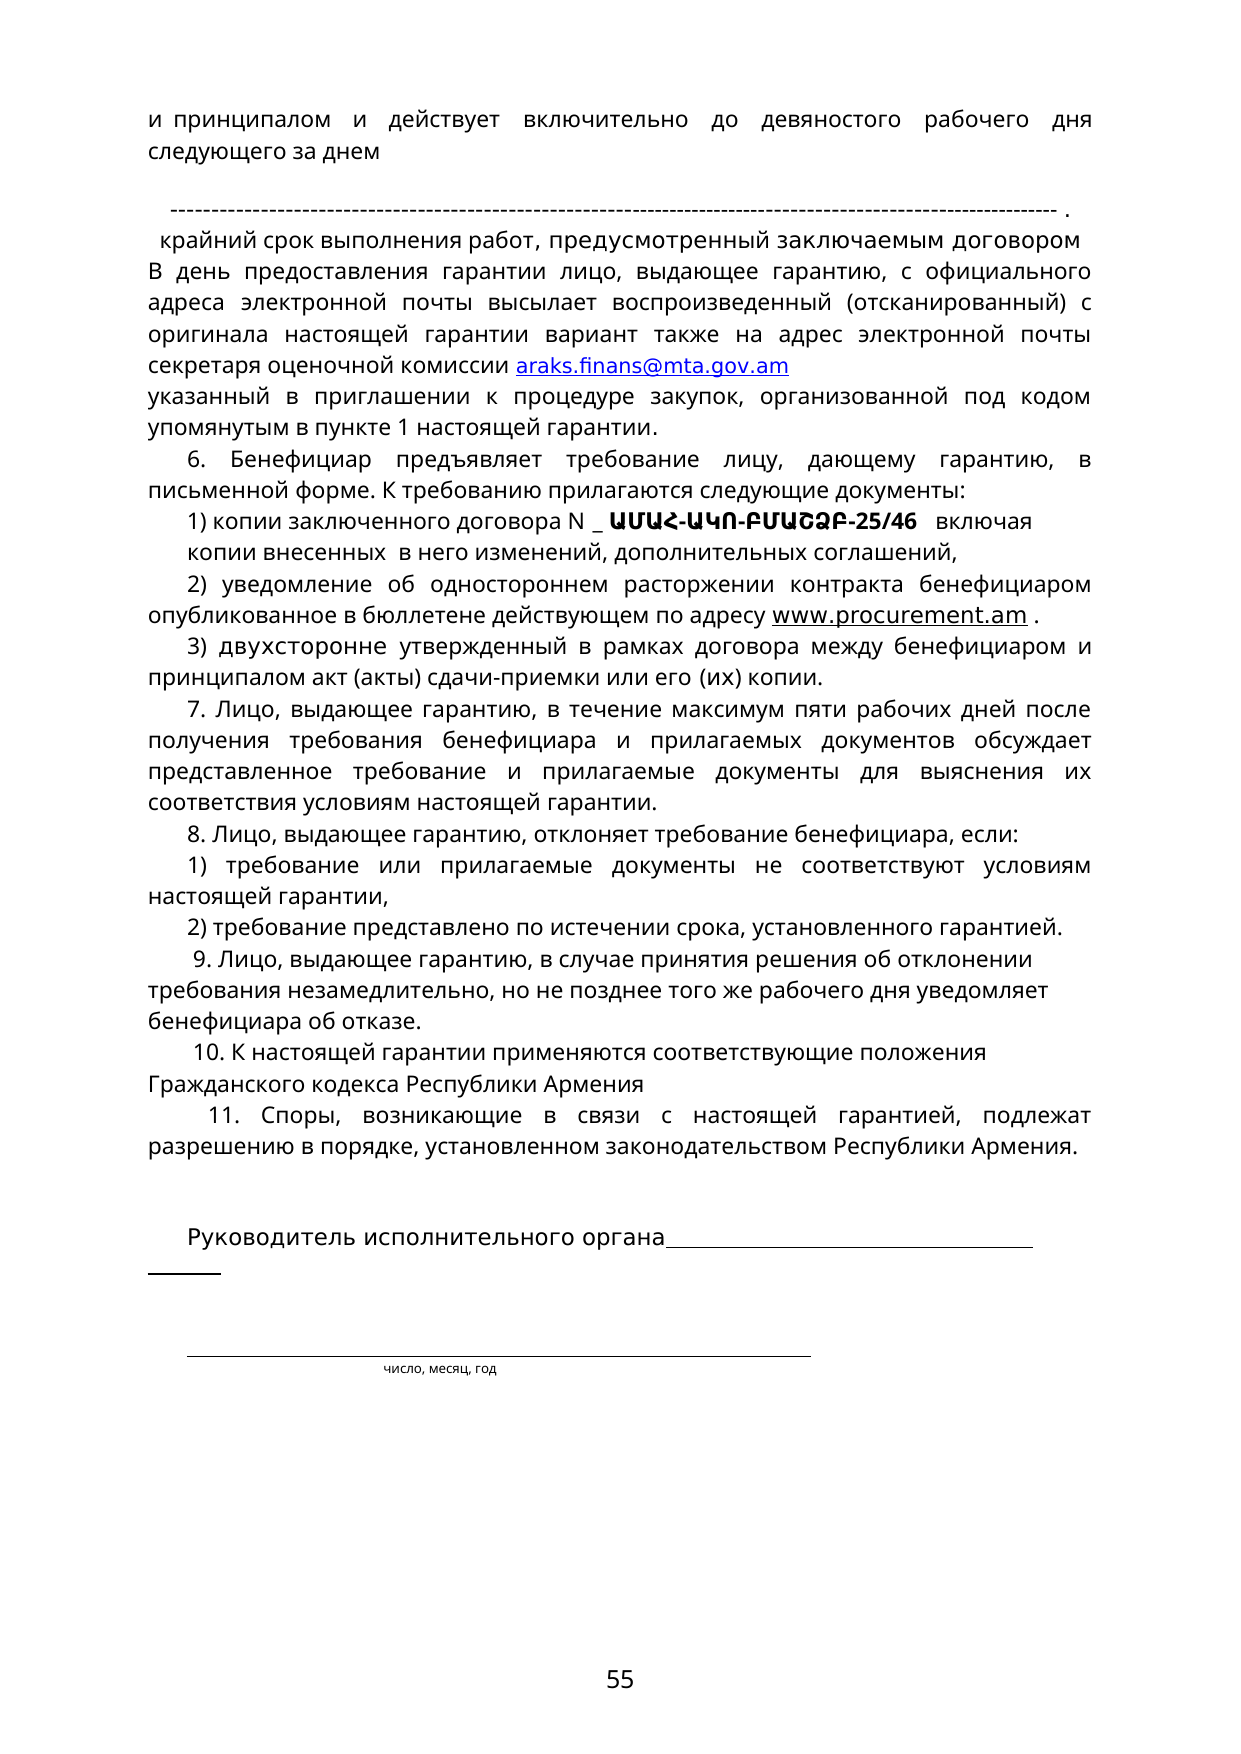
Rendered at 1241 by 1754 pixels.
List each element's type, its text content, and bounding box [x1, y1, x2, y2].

text 8. Лицо, выдающее гарантию, отклоняет требование бенефициара, если: [148, 818, 1092, 849]
text 1) требование или прилагаемые документы не соответствуют условиям настоящей гарантии, [148, 849, 1092, 911]
text 6. Бенефициар предъявляет требование лицу, дающему гарантию, в письменной форме. К требованию прилагаются следующие документы: [148, 443, 1092, 505]
text 2) уведомление об одностороннем расторжении контракта бенефициаром опубликованное в бюллетене действующем по адресу www.procurement.am . [148, 568, 1092, 630]
text Руководитель исполнительного органа [148, 1224, 1092, 1277]
text указанный в приглашении к процедуре закупок, организованной под кодом упомянутым в пункте 1 настоящей гарантии. [148, 380, 1092, 443]
text 9. Лицо, выдающее гарантию, в случае принятия решения об отклонении требования незамедлительно, но не позднее того же рабочего дня уведомляет бенефициара об отказе. [148, 943, 1092, 1036]
text 1) копии заключенного договора N _ ԱՄԱՀ-ԱԿՈ-ԲՄԱՇՁԲ-25/46 включая [148, 505, 1092, 536]
text --------------------------------------------------------------------------------------------------------------- . крайний срок выполнения работ, предусмотренный заключаемым договором [148, 193, 1092, 255]
text 10. К настоящей гарантии применяются соответствующие положения Гражданского кодекса Республики Армения [148, 1036, 1092, 1099]
text 2) требование представлено по истечении срока, установленного гарантией. [148, 911, 1092, 943]
text 11. Споры, возникающие в связи с настоящей гарантией, подлежат разрешению в порядке, установленном законодательством Республики Армения. [148, 1099, 1092, 1161]
text 7. Лицо, выдающее гарантию, в течение максимум пяти рабочих дней после получения требования бенефициара и прилагаемых документов обсуждает представленное требование и прилагаемые документы для выяснения их соответствия условиям настоящей гарантии. [148, 693, 1092, 818]
text копии внесенных в него изменений, дополнительных соглашений, [148, 536, 1092, 568]
text В день предоставления гарантии лицо, выдающее гарантию, с официального адреса электронной почты высылает воспроизведенный (отсканированный) с оригинала настоящей гарантии вариант также на адрес электронной почты секретаря оценочной комиссии araks.finans@mta.gov.am [148, 255, 1092, 380]
text и принципалом и действует включительно до девяностого рабочего дня следующего за днем [148, 103, 1092, 166]
text 3) двухсторонне утвержденный в рамках договора между бенефициаром и принципалом акт (акты) сдачи-приемки или его (их) копии. [148, 630, 1092, 693]
text число, месяц, год [148, 1359, 1092, 1391]
